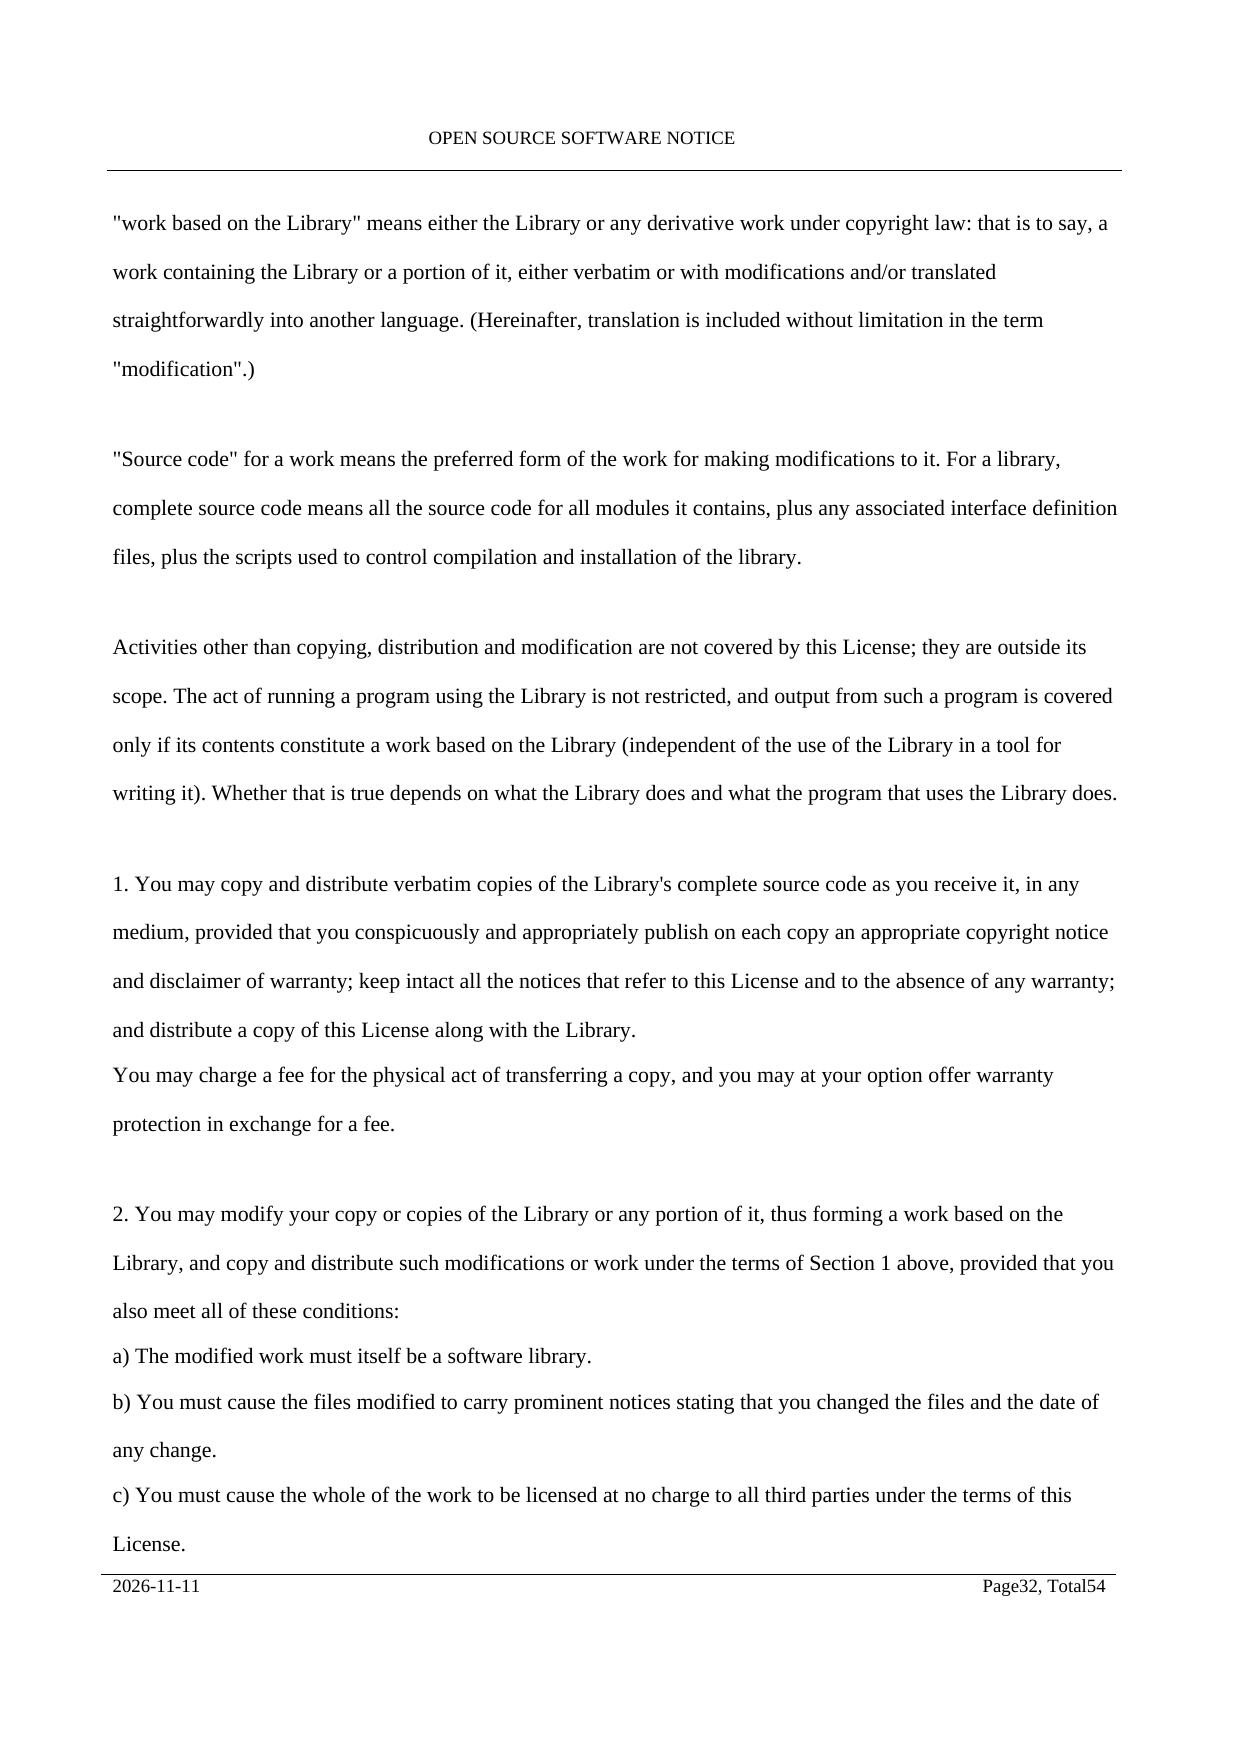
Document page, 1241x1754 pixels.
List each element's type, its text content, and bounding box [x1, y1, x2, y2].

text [112, 206, 1128, 385]
text 2. You may modify your copy or copies of the Library or any portion of it, thus forming a work based on the Library, and copy and distribute such modifications or work under the terms of Section 1 above, provided that you also meet all of these conditions: [112, 1197, 1128, 1327]
text "Source code" for a work means the preferred form of the work for making modifications to it. For a library, complete source code means all the source code for all modules it contains, plus any associated interface definition files, plus the scripts used to control compilation and installation of the library. [112, 443, 1128, 573]
text 1. You may copy and distribute verbatim copies of the Library's complete source code as you receive it, in any medium, provided that you conspicuously and appropriately publish on each copy an appropriate copyright notice and disclaimer of warranty; keep intact all the notices that refer to this License and to the absence of any warranty; and distribute a copy of this License along with the Library. [112, 867, 1128, 1046]
text b) You must cause the files modified to carry prominent notices stating that you changed the files and the date of any change. [112, 1385, 1128, 1466]
text c) You must cause the whole of the work to be licensed at no charge to all third parties under the terms of this License. [112, 1479, 1128, 1560]
text a) The modified work must itself be a software library. [112, 1340, 1128, 1372]
text Activities other than copying, distribution and modification are not covered by this License; they are outside its scope. The act of running a program using the Library is not restricted, and output from such a program is covered only if its contents constitute a work based on the Library (independent of the use of the Library in a tool for writing it). Whether that is true depends on what the Library does and what the program that uses the Library does. [112, 631, 1128, 809]
text You may charge a fee for the physical act of transferring a copy, and you may at your option offer warranty protection in exchange for a fee. [112, 1058, 1128, 1139]
